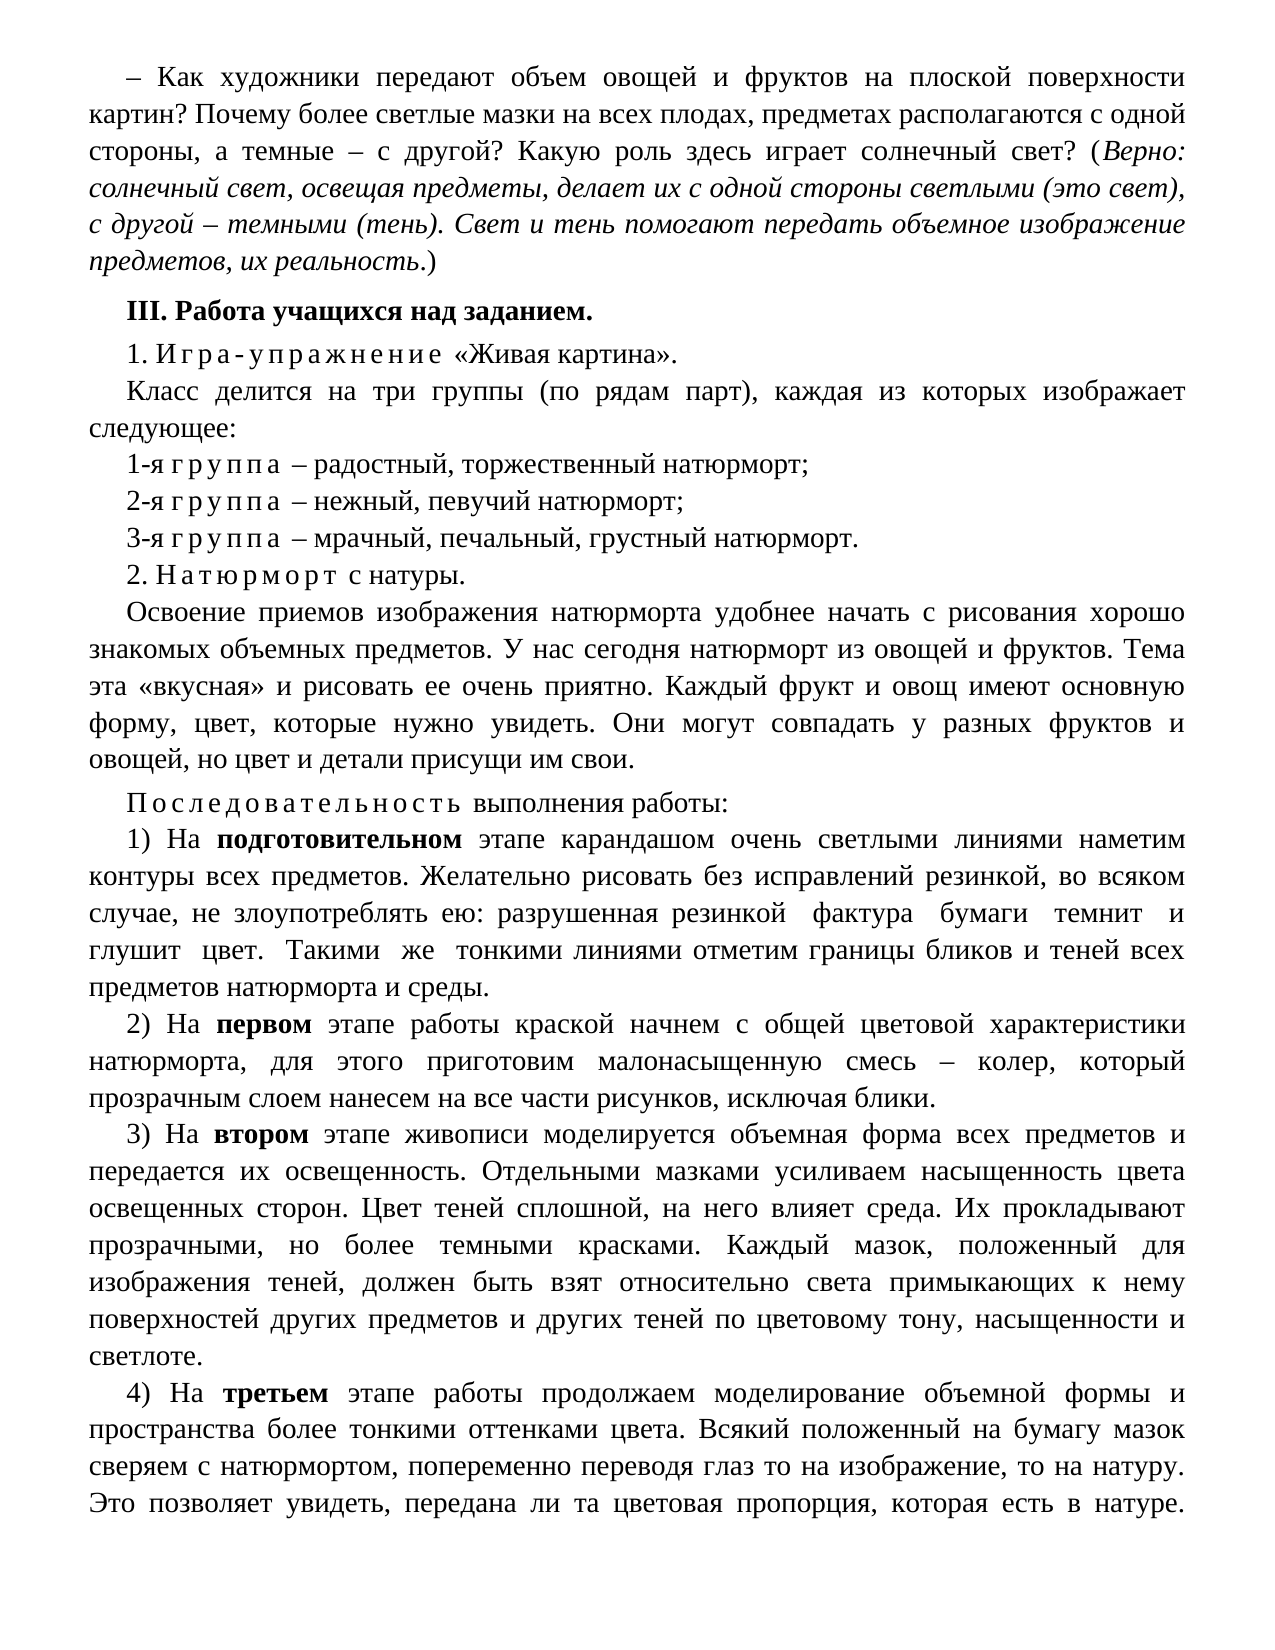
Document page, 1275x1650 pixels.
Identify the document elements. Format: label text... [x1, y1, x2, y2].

text III. Работа учащихся над заданием. [89, 293, 1186, 326]
text 1) На подготовительном этапе карандашом очень светлыми линиями наметим контуры всех предметов. Желательно рисовать без исправлений резинкой, во всяком случае, не злоупотреблять ею: разрушенная резинкой фактура бумаги темнит и глушит цвет. Такими же тонкими линиями отметим границы бликов и теней всех предметов натюрморта и среды. [89, 822, 1186, 1003]
text – Как художники передают объем овощей и фруктов на плоской поверхности картин? Почему более светлые мазки на всех плодах, предметах располагаются с одной стороны, а темные – с другой? Какую роль здесь играет солнечный свет? (Верно: солнечный свет, освещая предметы, делает их с одной стороны светлыми (это свет), с другой – темными (тень). Свет и тень помогают передать объемное изображение предметов, их реальность.) [89, 59, 1186, 277]
text Последовательность выполнения работы: [89, 785, 1186, 818]
text 1. Игра-упражнение «Живая картина». [89, 336, 1186, 369]
text 2. Натюрморт с натуры. [89, 557, 1186, 591]
text 2) На первом этапе работы краской начнем с общей цветовой характеристики натюрморта, для этого приготовим малонасыщенную смесь – колер, который прозрачным слоем нанесем на все части рисунков, исключая блики. [89, 1006, 1186, 1113]
text Освоение приемов изображения натюрморта удобнее начать с рисования хорошо знакомых объемных предметов. У нас сегодня натюрморт из овощей и фруктов. Тема эта «вкусная» и рисовать ее очень приятно. Каждый фрукт и овощ имеют основную форму, цвет, которые нужно увидеть. Они могут совпадать у разных фруктов и овощей, но цвет и детали присущи им свои. [89, 594, 1186, 775]
text 3-я группа – мрачный, печальный, грустный натюрморт. [89, 520, 1186, 554]
text 2-я группа – нежный, певучий натюрморт; [89, 483, 1186, 517]
text 3) На втором этапе живописи моделируется объемная форма всех предметов и передается их освещенность. Отдельными мазками усиливаем насыщенность цвета освещенных сторон. Цвет теней сплошной, на него влияет среда. Их прокладывают прозрачными, но более темными красками. Каждый мазок, положенный для изображения теней, должен быть взят относительно света примыкающих к нему поверхностей других предметов и других теней по цветовому тону, насыщенности и светлоте. [89, 1117, 1186, 1371]
text 1-я группа – радостный, торжественный натюрморт; [89, 447, 1186, 480]
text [89, 1375, 1186, 1519]
text Класс делится на три группы (по рядам парт), каждая из которых изображает следующее: [89, 373, 1186, 443]
